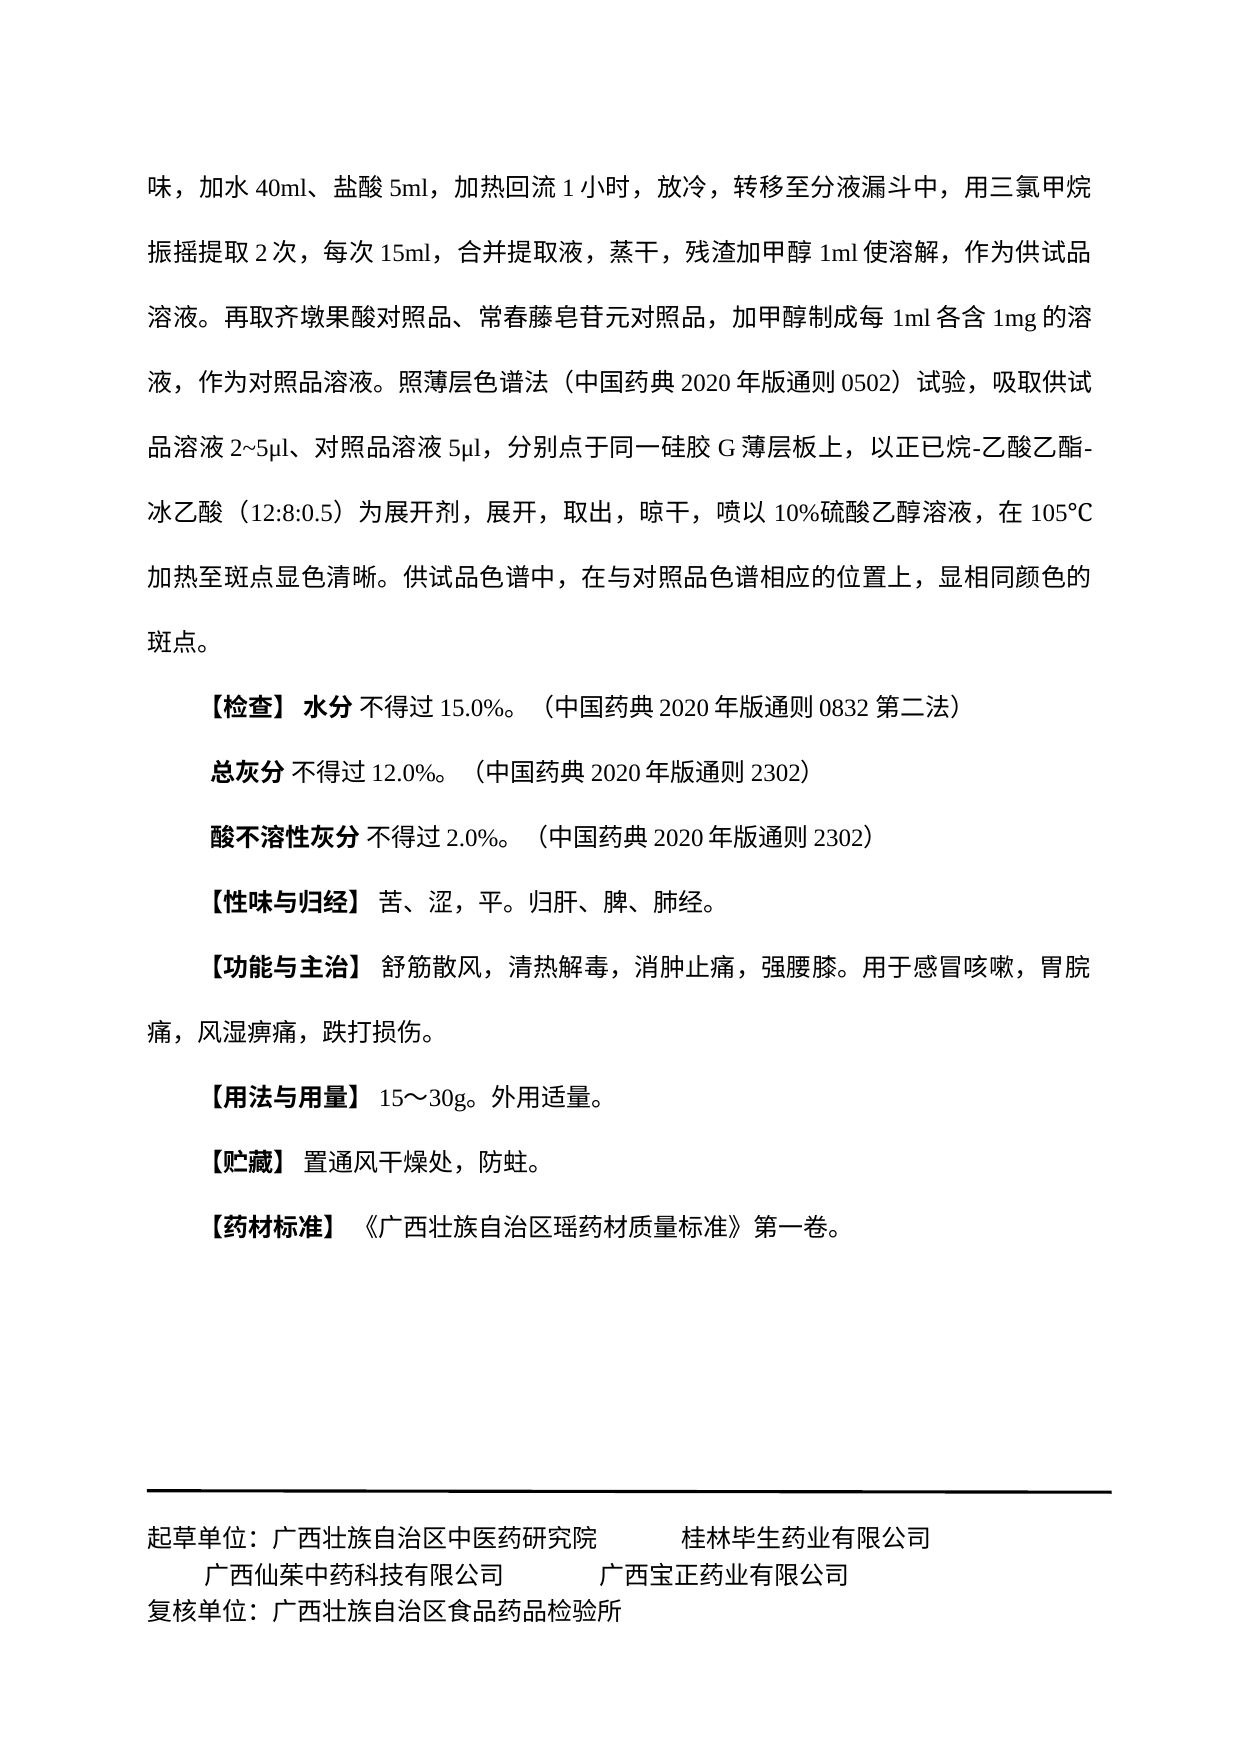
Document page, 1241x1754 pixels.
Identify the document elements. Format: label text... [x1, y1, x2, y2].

text 【用法与用量】 15～30g。外用适量。 [148, 1063, 1092, 1128]
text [148, 153, 1092, 673]
text 【性味与归经】 苦、涩，平。归肝、脾、肺经。 [148, 868, 1092, 933]
text 【功能与主治】 舒筋散风，清热解毒，消肿止痛，强腰膝。用于感冒咳嗽，胃脘痛，风湿痹痛，跌打损伤。 [148, 933, 1092, 1063]
text 【药材标准】 《广西壮族自治区瑶药材质量标准》第一卷。 [148, 1193, 1092, 1258]
text 总灰分 不得过12.0%。（中国药典2020年版通则2302） [148, 738, 1092, 803]
text 酸不溶性灰分 不得过2.0%。（中国药典2020年版通则2302） [148, 803, 1092, 868]
text 【检查】 水分 不得过15.0%。（中国药典2020年版通则0832 第二法） [148, 673, 1092, 738]
text 【贮藏】 置通风干燥处，防蛀。 [148, 1128, 1092, 1193]
